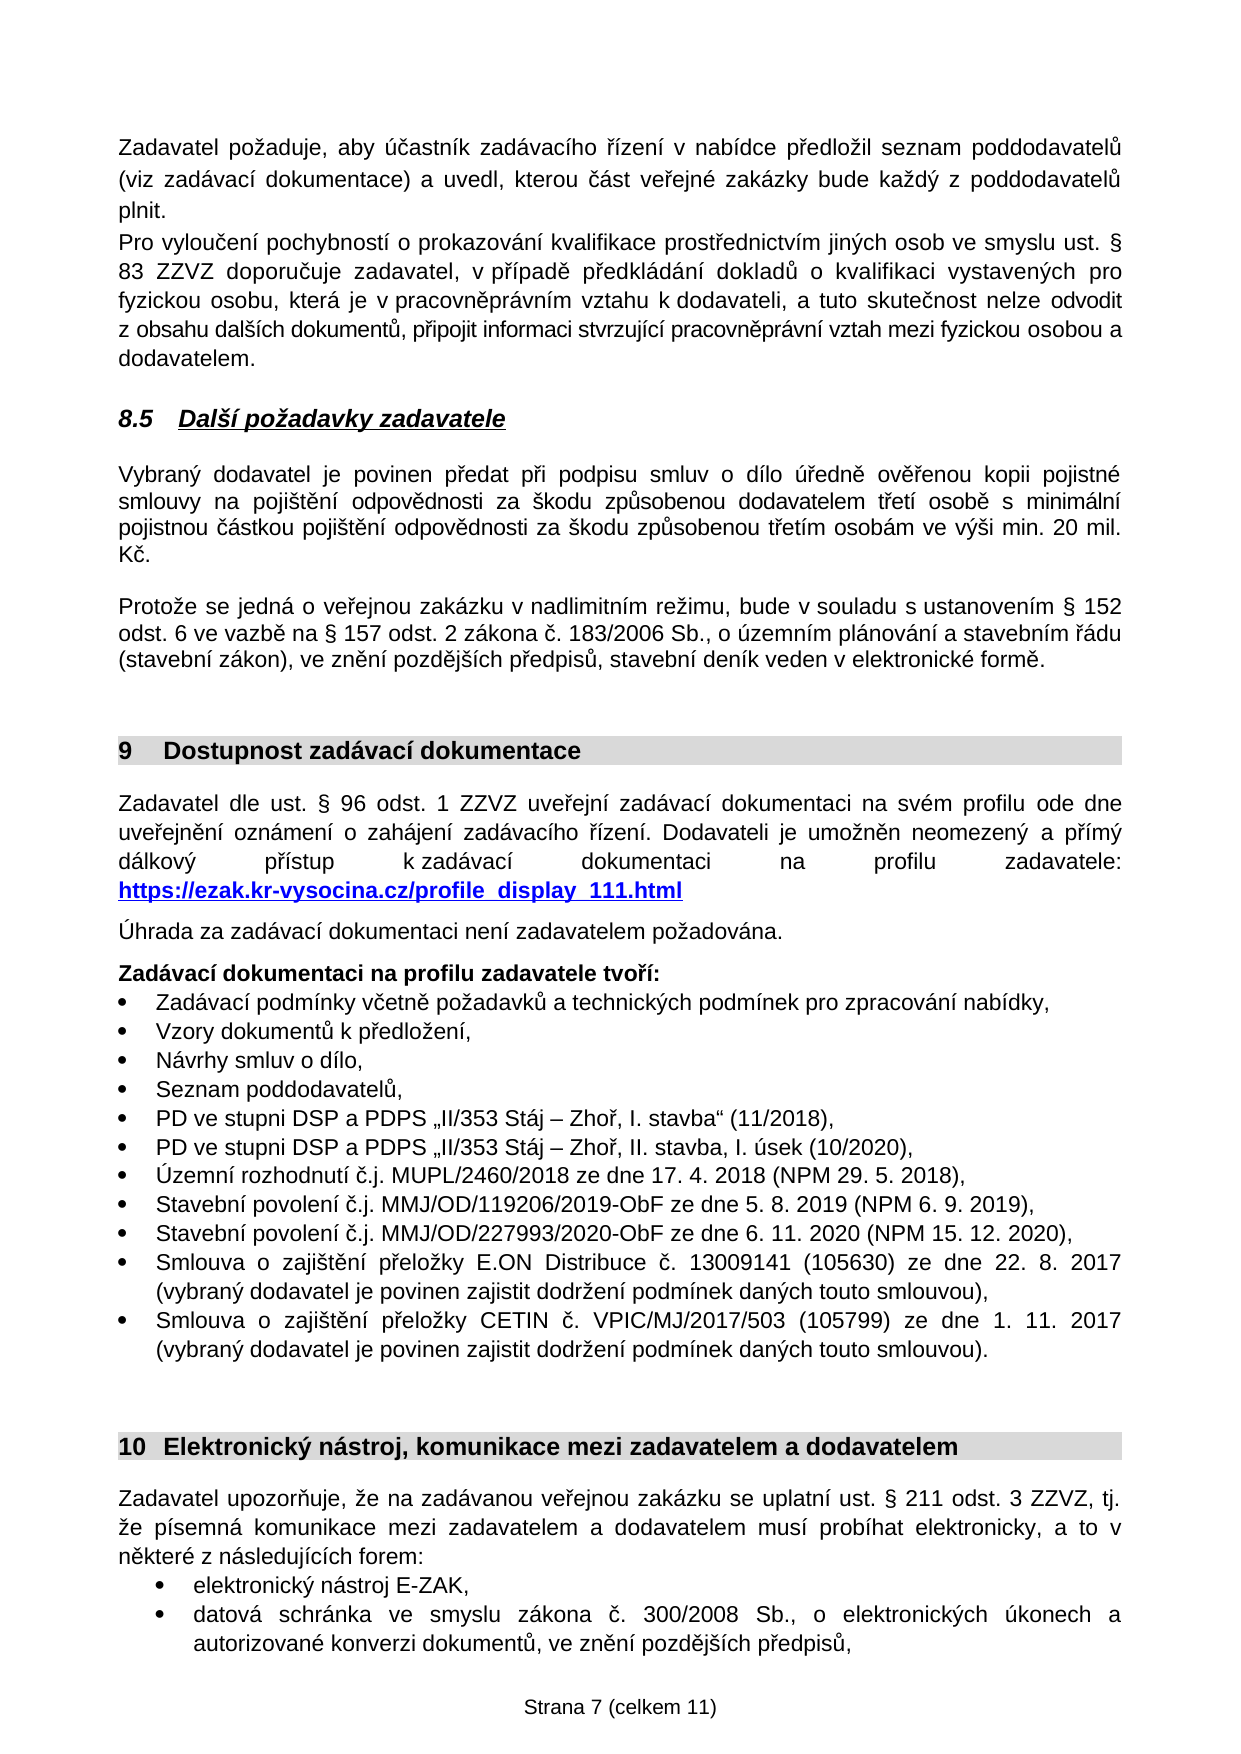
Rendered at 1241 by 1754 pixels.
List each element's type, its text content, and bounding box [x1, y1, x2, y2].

text Zadavatel dle ust. § 96 odst. 1 ZZVZ uveřejní zadávací dokumentaci na svém profilu ode dne uveřejnění oznámení o zahájení zadávacího řízení. Dodavateli je umožněn neomezený a přímý dálkový přístup k zadávací dokumentaci na profilu zadavatele: https://ezak.kr-vysocina.cz/profile_display_111.html [118, 790, 1122, 903]
list Územní rozhodnutí č.j. MUPL/2460/2018 ze dne 17. 4. 2018 (NPM 29. 5. 2018), [118, 1162, 1122, 1189]
subtitle Dostupnost zadávací dokumentace [118, 736, 1122, 765]
subtitle Elektronický nástroj, komunikace mezi zadavatelem a dodavatelem [118, 1432, 1122, 1460]
list Seznam poddodavatelů, [118, 1076, 1122, 1102]
list Smlouva o zajištění přeložky E.ON Distribuce č. 13009141 (105630) ze dne 22. 8. 2017 (vybraný dodavatel je povinen zajistit dodržení podmínek daných touto smlouvou), [118, 1249, 1122, 1304]
text Zadávací dokumentaci na profilu zadavatele tvoří: [118, 960, 1122, 986]
list datová schránka ve smyslu zákona č. 300/2008 Sb., o elektronických úkonech a autorizované konverzi dokumentů, ve znění pozdějších předpisů, [156, 1601, 1122, 1656]
text Protože se jedná o veřejnou zakázku v nadlimitním režimu, bude v souladu s ustanovením § 152 odst. 6 ve vazbě na § 157 odst. 2 zákona č. 183/2006 Sb., o územním plánování a stavebním řádu (stavební zákon), ve znění pozdějších předpisů, stavební deník veden v elektronické formě. [118, 593, 1122, 672]
list Smlouva o zajištění přeložky CETIN č. VPIC/MJ/2017/503 (105799) ze dne 1. 11. 2017 (vybraný dodavatel je povinen zajistit dodržení podmínek daných touto smlouvou). [118, 1307, 1122, 1362]
list Zadávací podmínky včetně požadavků a technických podmínek pro zpracování nabídky, [118, 989, 1122, 1015]
subtitle Další požadavky zadavatele [118, 404, 1122, 433]
list Vzory dokumentů k předložení, [118, 1018, 1122, 1044]
list PD ve stupni DSP a PDPS „II/353 Stáj – Zhoř, I. stavba“ (11/2018), [118, 1104, 1122, 1131]
list Stavební povolení č.j. MMJ/OD/227993/2020-ObF ze dne 6. 11. 2020 (NPM 15. 12. 2020), [118, 1220, 1122, 1247]
list Stavební povolení č.j. MMJ/OD/119206/2019-ObF ze dne 5. 8. 2019 (NPM 6. 9. 2019), [118, 1191, 1122, 1218]
text Zadavatel upozorňuje, že na zadávanou veřejnou zakázku se uplatní ust. § 211 odst. 3 ZZVZ, tj. že písemná komunikace mezi zadavatelem a dodavatelem musí probíhat elektronicky, a to v některé z následujících forem: [118, 1485, 1122, 1569]
list elektronický nástroj E-ZAK, [156, 1572, 1122, 1598]
text Zadavatel požaduje, aby účastník zadávacího řízení v nabídce předložil seznam poddodavatelů (viz zadávací dokumentace) a uvedl, kterou část veřejné zakázky bude každý z poddodavatelů plnit. [118, 134, 1122, 224]
text Úhrada za zadávací dokumentaci není zadavatelem požadována. [118, 918, 1122, 944]
text Vybraný dodavatel je povinen předat při podpisu smluv o dílo úředně ověřenou kopii pojistné smlouvy na pojištění odpovědnosti za škodu způsobenou dodavatelem třetí osobě s minimální pojistnou částkou pojištění odpovědnosti za škodu způsobenou třetím osobám ve výši min. 20 mil. Kč. [118, 461, 1122, 567]
list Pro vyloučení pochybností o prokazování kvalifikace prostřednictvím jiných osob ve smyslu ust. § 83 ZZVZ doporučuje zadavatel, v případě předkládání dokladů o kvalifikaci vystavených pro fyzickou osobu, která je v pracovněprávním vztahu k dodavateli, a tuto skutečnost nelze odvodit z obsahu dalších dokumentů, připojit informaci stvrzující pracovněprávní vztah mezi fyzickou osobou a dodavatelem. [118, 229, 1122, 371]
list PD ve stupni DSP a PDPS „II/353 Stáj – Zhoř, II. stavba, I. úsek (10/2020), [118, 1133, 1122, 1160]
list Návrhy smluv o dílo, [118, 1047, 1122, 1073]
